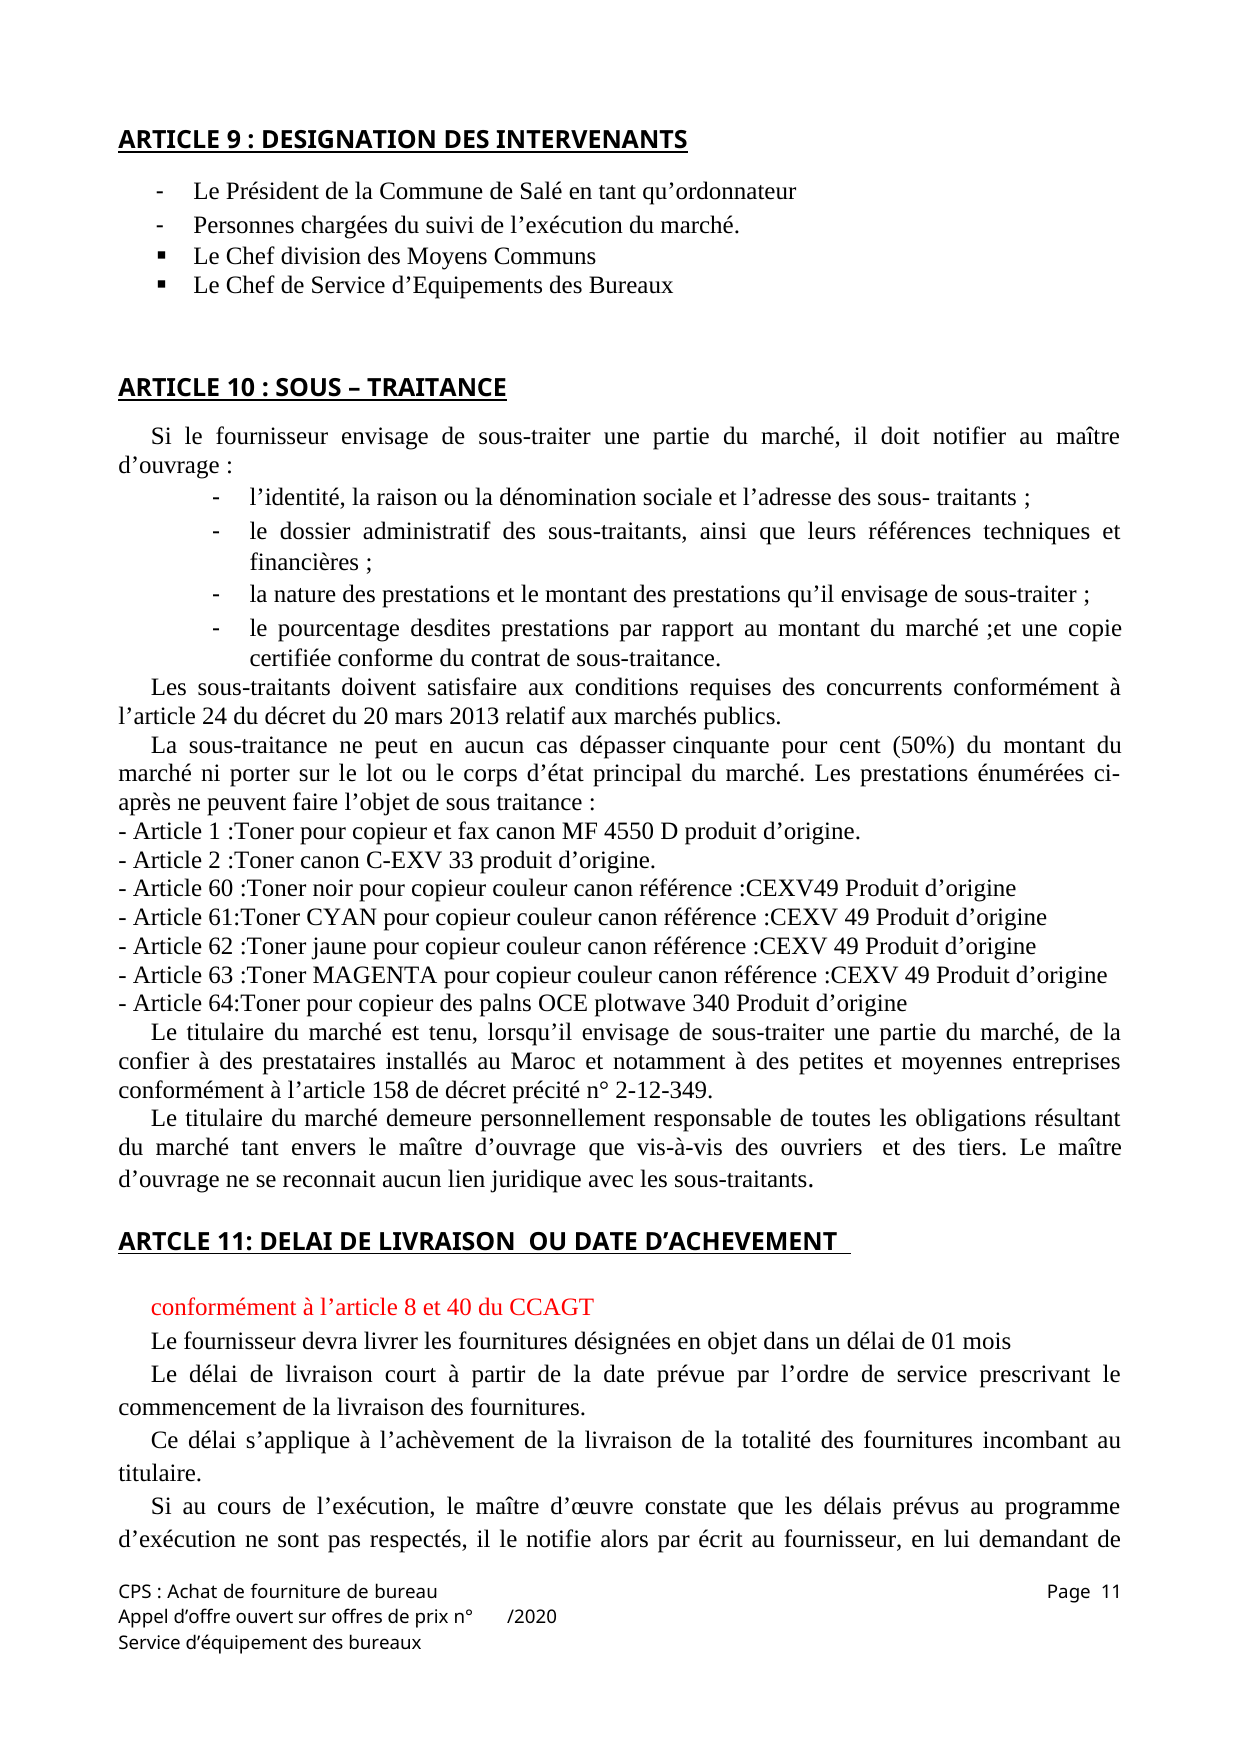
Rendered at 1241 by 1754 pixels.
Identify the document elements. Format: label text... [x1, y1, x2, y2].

text - Article 63 :Toner MAGENTA pour copieur couleur canon référence :CEXV 49 Produit d’origine [118, 960, 1122, 988]
text Si le fournisseur envisage de sous-traiter une partie du marché, il doit notifier au maître d’ouvrage : [118, 421, 1122, 478]
list le pourcentage desdites prestations par rapport au montant du marché ;et une copie certifiée conforme du contrat de sous-traitance. [212, 609, 1122, 672]
list l’identité, la raison ou la dénomination sociale et l’adresse des sous- traitants ; [212, 478, 1122, 513]
list la nature des prestations et le montant des prestations qu’il envisage de sous-traiter ; [212, 575, 1122, 609]
text La sous-traitance ne peut en aucun cas dépasser cinquante pour cent (50%) du montant du marché ni porter sur le lot ou le corps d’état principal du marché. Les prestations énumérées ci-après ne peuvent faire l’objet de sous traitance : [118, 730, 1122, 816]
text - Article 64:Toner pour copieur des palns OCE plotwave 340 Produit d’origine [118, 988, 1122, 1017]
text - Article 2 :Toner canon C-EXV 33 produit d’origine. [118, 845, 1122, 873]
text Le titulaire du marché est tenu, lorsqu’il envisage de sous-traiter une partie du marché, de la confier à des prestataires installés au Maroc et notamment à des petites et moyennes entreprises conformément à l’article 158 de décret précité n° 2-12-349. [118, 1017, 1122, 1103]
text conformément à l’article 8 et 40 du CCAGT [118, 1292, 1122, 1321]
subtitle ARTICLE 9 : DESIGNATION DES INTERVENANTS [118, 122, 1122, 156]
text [118, 1491, 1122, 1553]
text - Article 62 :Toner jaune pour copieur couleur canon référence :CEXV 49 Produit d’origine [118, 931, 1122, 960]
list Personnes chargées du suivi de l’exécution du marché. [156, 207, 1122, 241]
list Le Président de la Commune de Salé en tant qu’ordonnateur [156, 173, 1122, 207]
text Le fournisseur devra livrer les fournitures désignées en objet dans un délai de 01 mois [118, 1326, 1122, 1354]
list Le Chef de Service d’Equipements des Bureaux [156, 270, 1122, 299]
text Les sous-traitants doivent satisfaire aux conditions requises des concurrents conformément à l’article 24 du décret du 20 mars 2013 relatif aux marchés publics. [118, 672, 1122, 730]
text Le délai de livraison court à partir de la date prévue par l’ordre de service prescrivant le commencement de la livraison des fournitures. [118, 1359, 1122, 1421]
text Ce délai s’applique à l’achèvement de la livraison de la totalité des fournitures incombant au titulaire. [118, 1425, 1122, 1487]
list le dossier administratif des sous-traitants, ainsi que leurs références techniques et financières ; [212, 513, 1122, 575]
list Le Chef division des Moyens Communs [156, 241, 1122, 270]
text Le titulaire du marché demeure personnellement responsable de toutes les obligations résultant du marché tant envers le maître d’ouvrage que vis-à-vis des ouvriers et des tiers. Le maître d’ouvrage ne se reconnait aucun lien juridique avec les sous-traitants. [118, 1103, 1122, 1195]
subtitle ARTICLE 10 : SOUS – TRAITANCE [118, 370, 1122, 404]
text - Article 61:Toner CYAN pour copieur couleur canon référence :CEXV 49 Produit d’origine [118, 902, 1122, 931]
text - Article 1 :Toner pour copieur et fax canon MF 4550 D produit d’origine. [118, 816, 1122, 845]
text - Article 60 :Toner noir pour copieur couleur canon référence :CEXV49 Produit d’origine [118, 873, 1122, 902]
text ARTCLE 11: DELAI DE LIVRAISON OU DATE D’ACHEVEMENT [118, 1224, 1122, 1258]
